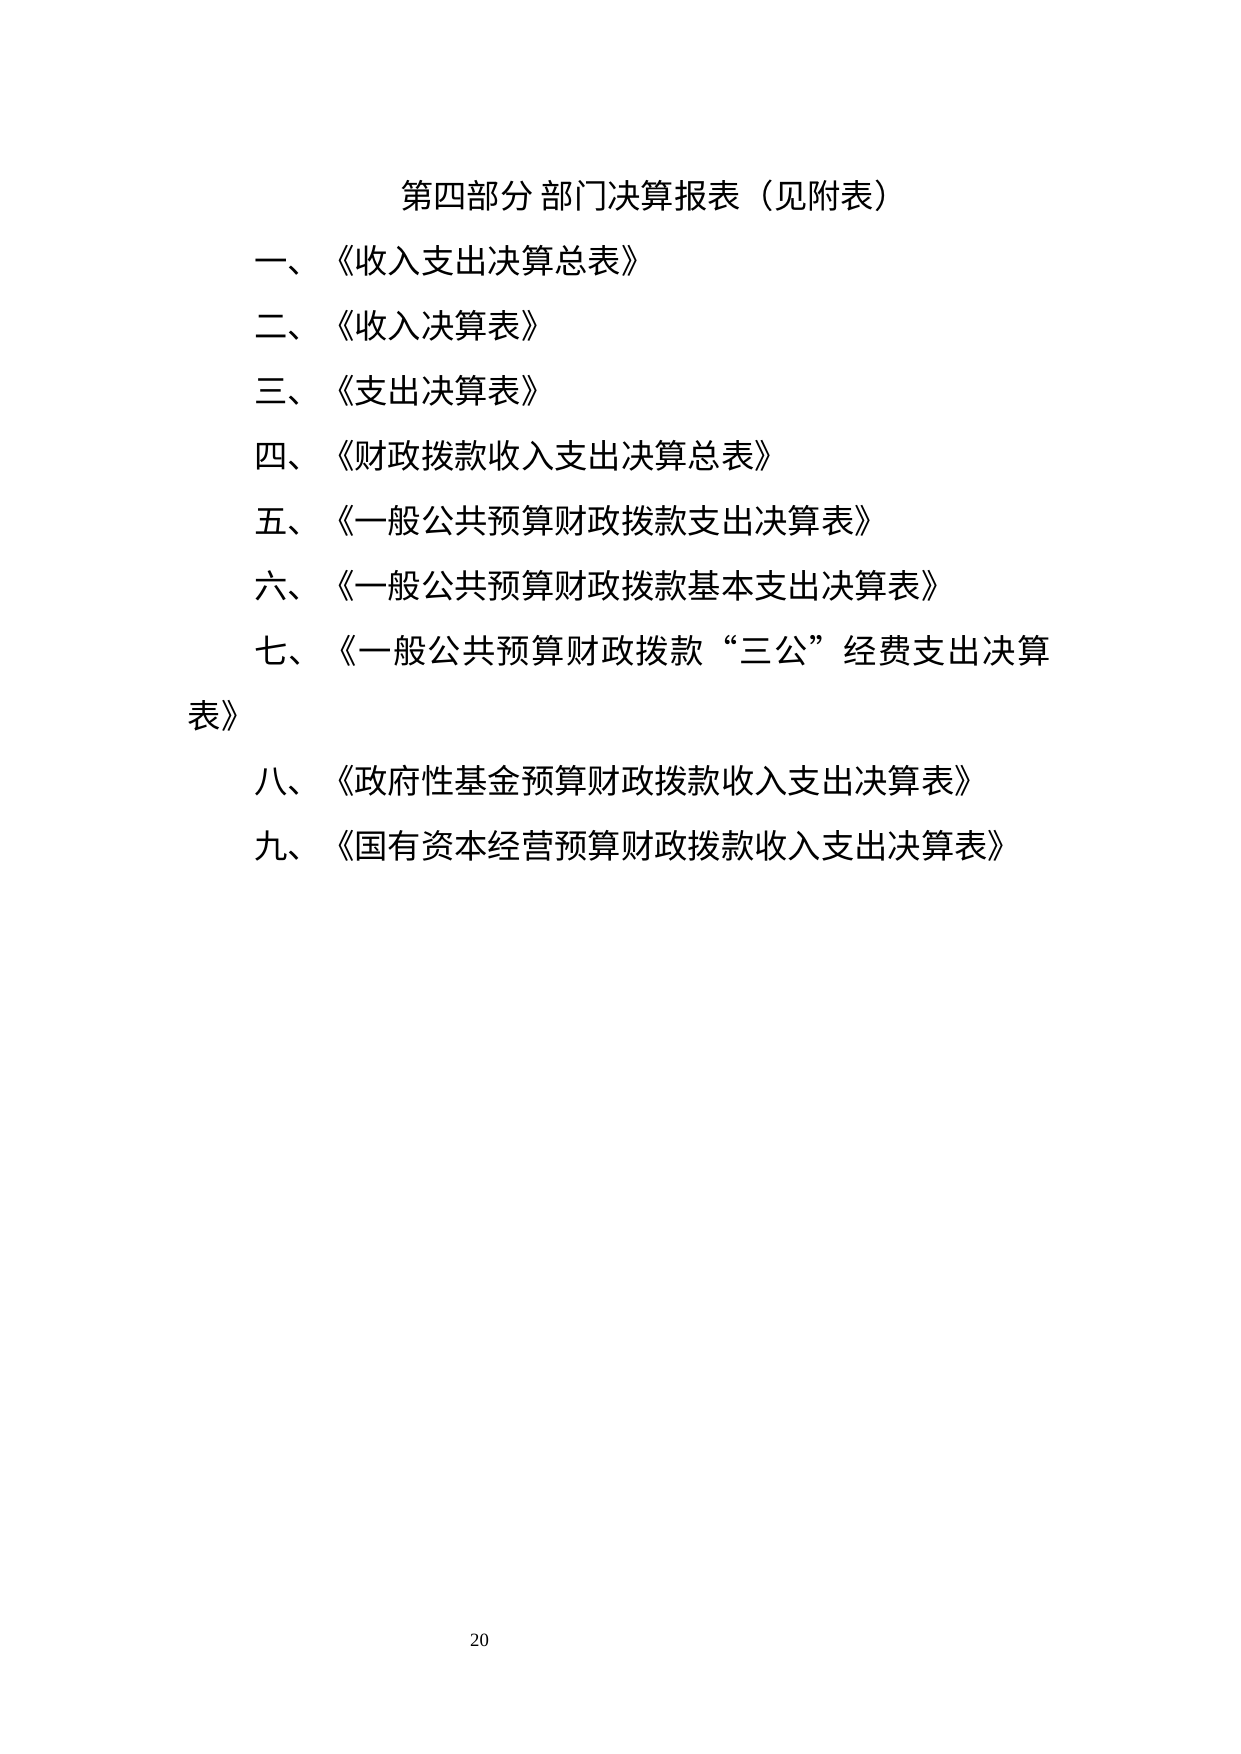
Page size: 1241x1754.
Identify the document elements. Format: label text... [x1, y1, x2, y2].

text 八、《政府性基金预算财政拨款收入支出决算表》 [187, 747, 1053, 812]
text 五、《一般公共预算财政拨款支出决算表》 [187, 487, 1053, 552]
text 第四部分 部门决算报表（见附表） [187, 162, 1053, 227]
text 一、《收入支出决算总表》 [187, 227, 1053, 292]
text 四、《财政拨款收入支出决算总表》 [187, 422, 1053, 487]
text 六、《一般公共预算财政拨款基本支出决算表》 [187, 552, 1053, 617]
text 三、《支出决算表》 [187, 357, 1053, 422]
text 九、《国有资本经营预算财政拨款收入支出决算表》 [187, 812, 1053, 877]
text 二、《收入决算表》 [187, 292, 1053, 357]
text 七、《一般公共预算财政拨款“三公”经费支出决算表》 [187, 617, 1053, 747]
